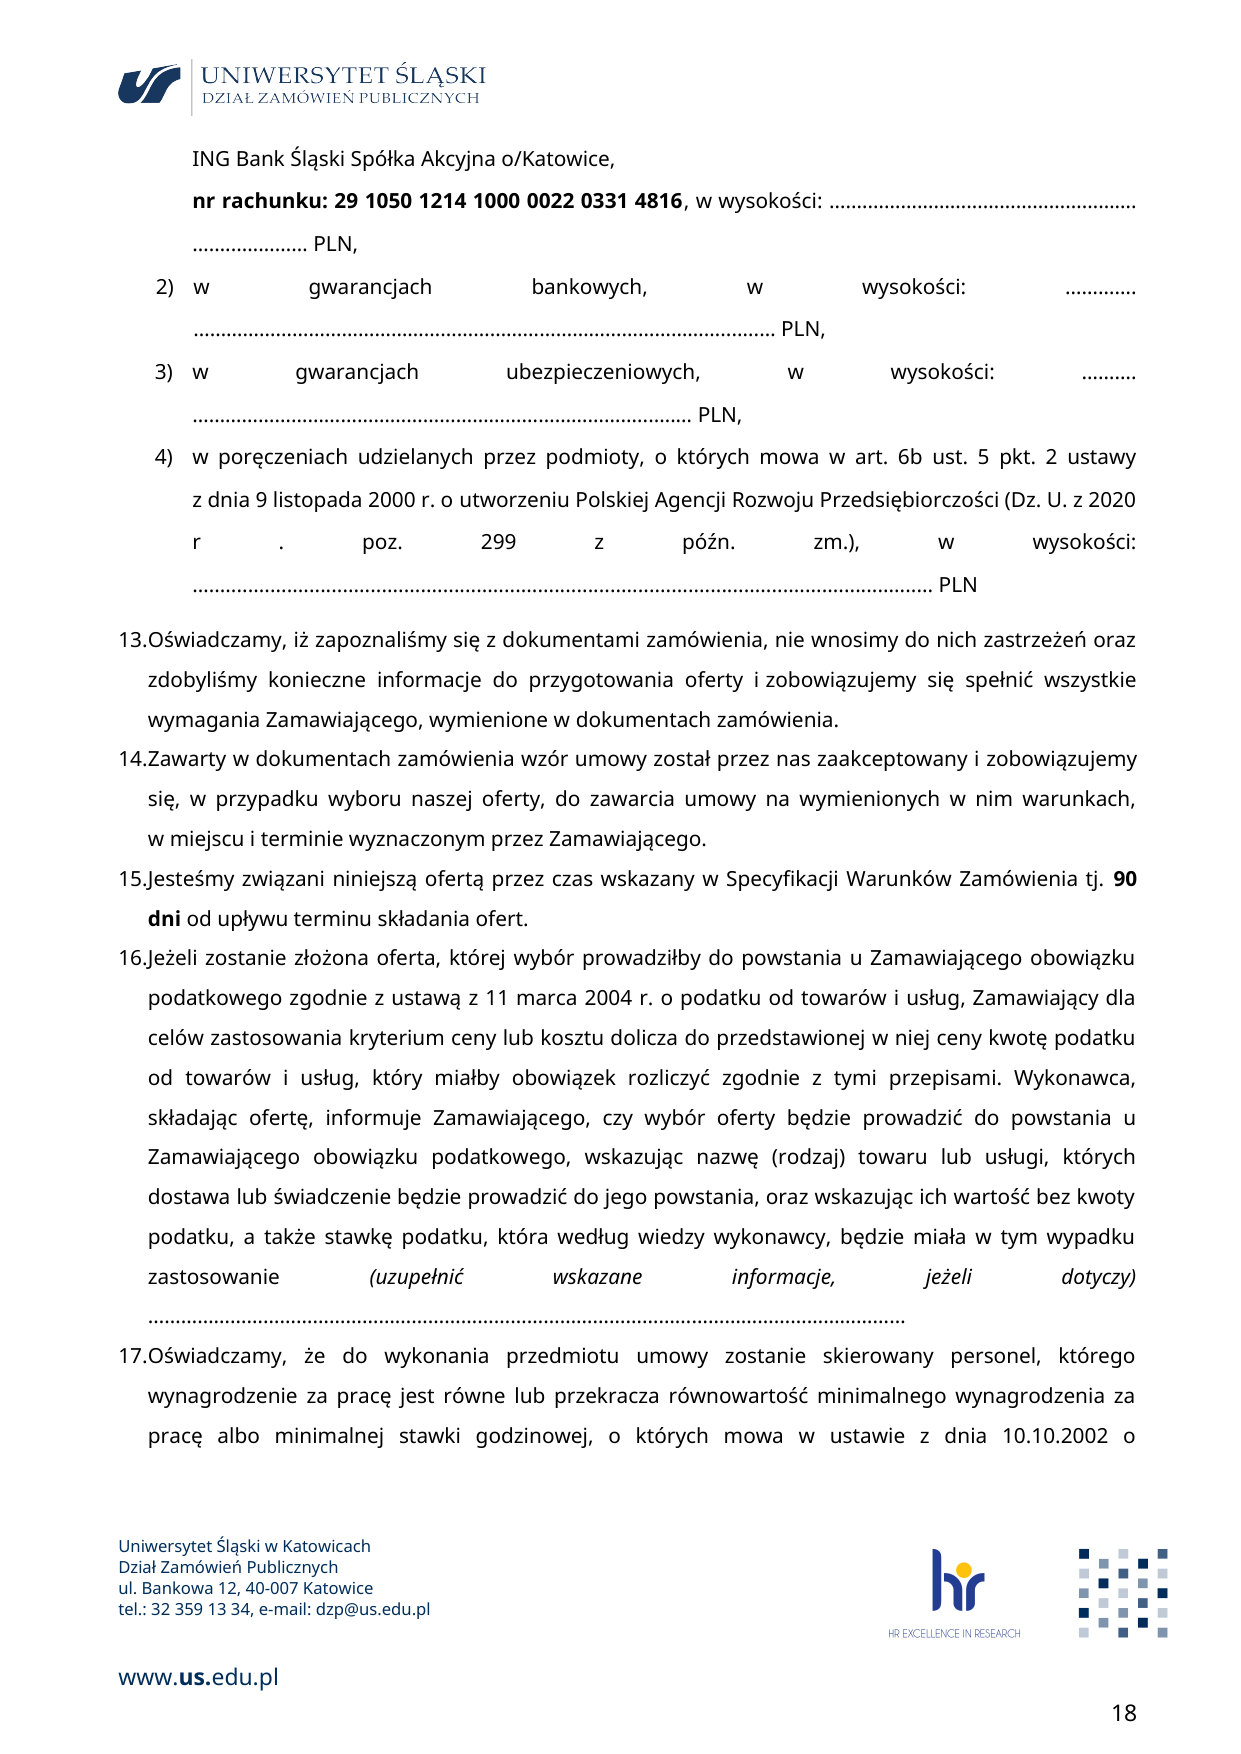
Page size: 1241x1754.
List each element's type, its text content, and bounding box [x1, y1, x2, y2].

text nr rachunku: 29 1050 1214 1000 0022 0331 4816, w wysokości: ….…………………………………………….……...………… PLN, [148, 187, 1137, 258]
picture [820, 1421, 1197, 1667]
list w gwarancjach ubezpieczeniowych, w wysokości: ……….…………………………………………………………………….…..….… PLN, [154, 357, 1137, 428]
list Oświadczamy, iż zapoznaliśmy się z dokumentami zamówienia, nie wnosimy do nich zastrzeżeń oraz zdobyliśmy konieczne informacje do przygotowania oferty i zobowiązujemy się spełnić wszystkie wymagania Zamawiającego, wymienione w dokumentach zamówienia. [118, 625, 1137, 733]
picture [118, 59, 486, 116]
list Zawarty w dokumentach zamówienia wzór umowy został przez nas zaakceptowany i zobowiązujemy się, w przypadku wyboru naszej oferty, do zawarcia umowy na wymienionych w nim warunkach, w miejscu i terminie wyznaczonym przez Zamawiającego. [118, 744, 1137, 853]
list Jesteśmy związani niniejszą ofertą przez czas wskazany w Specyfikacji Warunków Zamówienia tj. 90 dni od upływu terminu składania ofert. [118, 864, 1137, 932]
list Jeżeli zostanie złożona oferta, której wybór prowadziłby do powstania u Zamawiającego obowiązku podatkowego zgodnie z ustawą z 11 marca 2004 r. o podatku od towarów i usług, Zamawiający dla celów zastosowania kryterium ceny lub kosztu dolicza do przedstawionej w niej ceny kwotę podatku od towarów i usług, który miałby obowiązek rozliczyć zgodnie z tymi przepisami. Wykonawca, składając ofertę, informuje Zamawiającego, czy wybór oferty będzie prowadzić do powstania u Zamawiającego obowiązku podatkowego, wskazując nazwę (rodzaj) towaru lub usługi, których dostawa lub świadczenie będzie prowadzić do jego powstania, oraz wskazując ich wartość bez kwoty podatku, a także stawkę podatku, która według wiedzy wykonawcy, będzie miała w tym wypadku zastosowanie (uzupełnić wskazane informacje, jeżeli dotyczy) ………………………………………………………………………………………………………………………… [118, 943, 1137, 1330]
list w gwarancjach bankowych, w wysokości: ………….……………………………………………………………………………………...….… PLN, [156, 272, 1137, 343]
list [118, 1341, 1137, 1449]
list w poręczeniach udzielanych przez podmioty, o których mowa w art. 6b ust. 5 pkt. 2 ustawy z dnia 9 listopada 2000 r. o utworzeniu Polskiej Agencji Rozwoju Przedsiębiorczości (Dz. U. z 2020 r . poz. 299 z późn. zm.), w wysokości: ….................................................................................................................................. PLN [154, 442, 1137, 598]
text ING Bank Śląski Spółka Akcyjna o/Katowice, [148, 144, 1137, 172]
